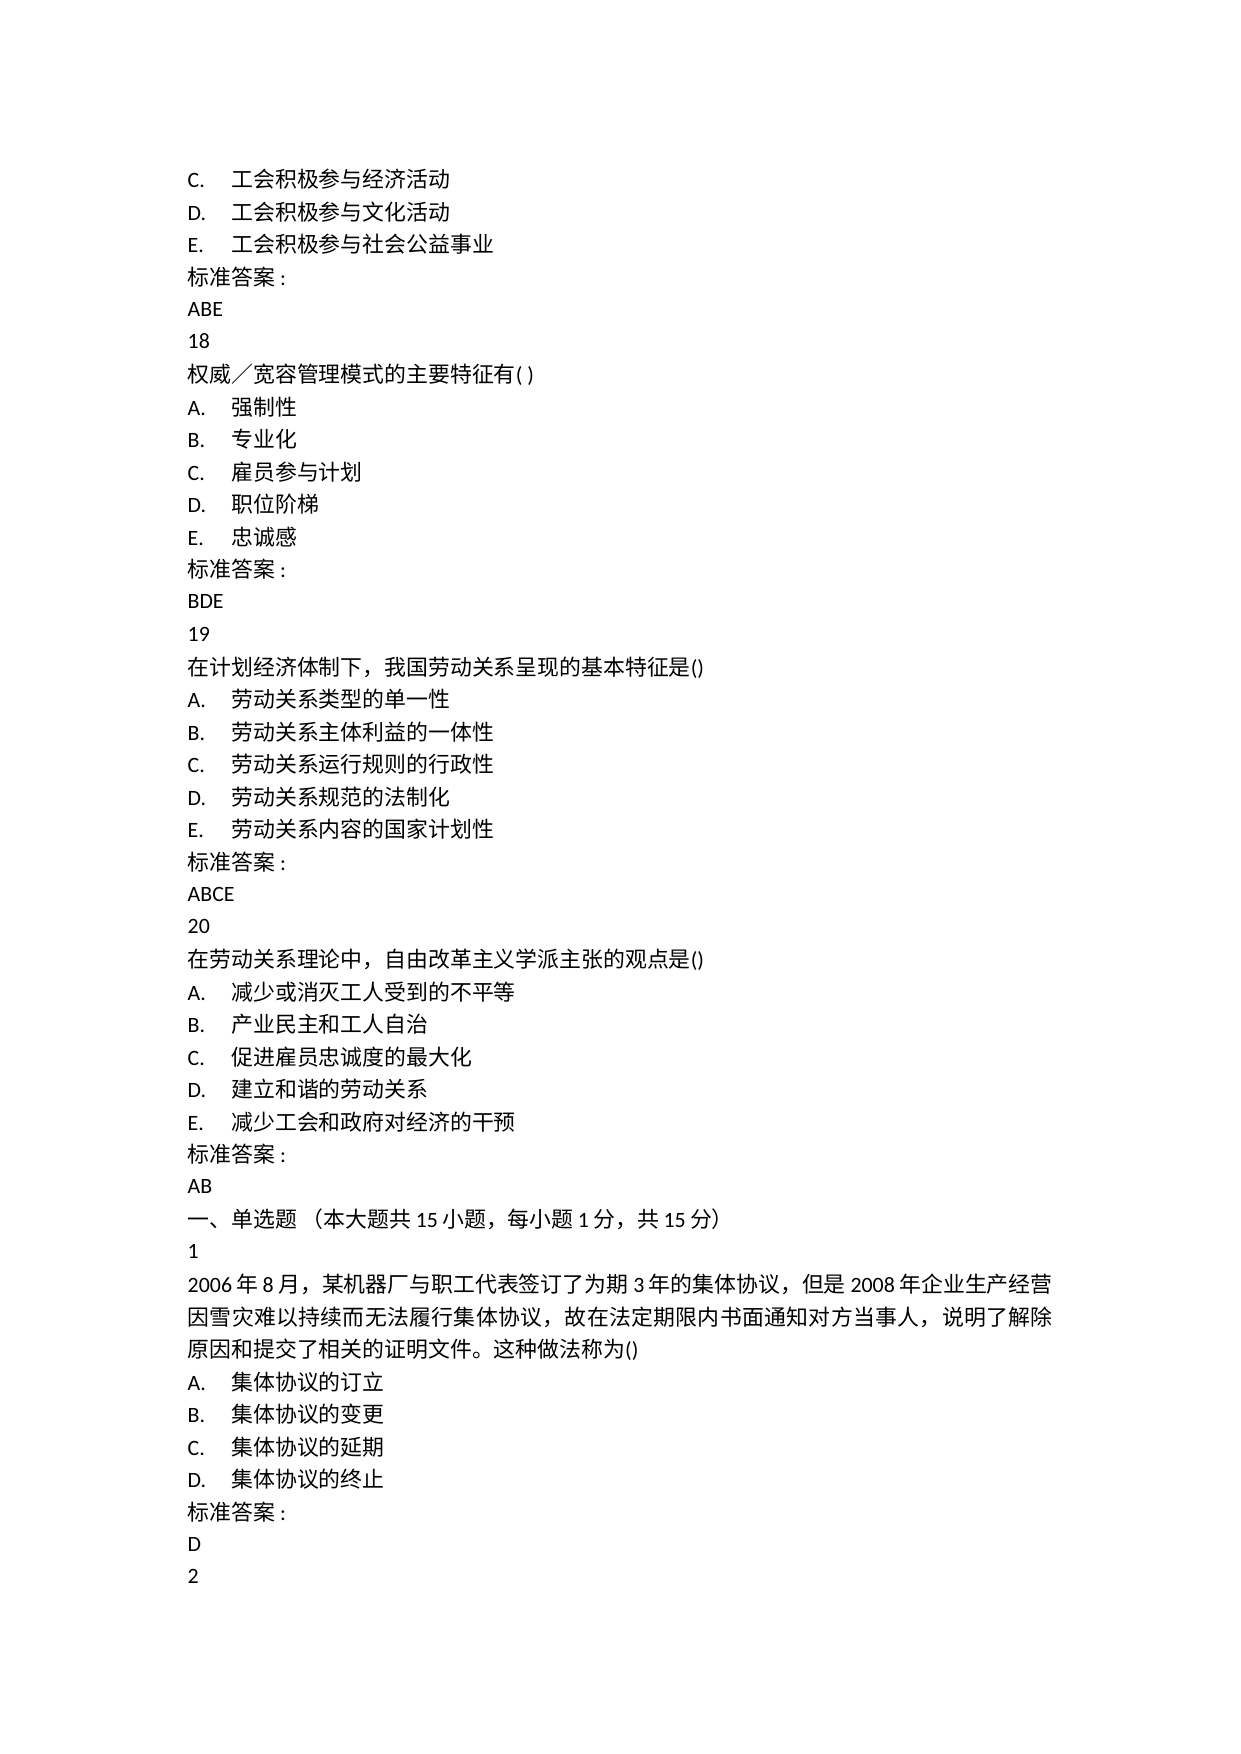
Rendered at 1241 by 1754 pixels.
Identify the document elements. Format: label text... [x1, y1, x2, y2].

text B. 集体协议的变更 [187, 1397, 1053, 1429]
text 19 [187, 617, 1053, 649]
text D. 集体协议的终止 [187, 1462, 1053, 1494]
text 一、单选题 （本大题共15小题，每小题1分，共15分） [187, 1202, 1053, 1234]
text C. 雇员参与计划 [187, 454, 1053, 487]
text 标准答案 : [187, 259, 1053, 292]
text A. 集体协议的订立 [187, 1364, 1053, 1397]
text 标准答案 : [187, 1494, 1053, 1527]
text D. 职位阶梯 [187, 487, 1053, 519]
text E. 忠诚感 [187, 519, 1053, 552]
text A. 减少或消灭工人受到的不平等 [187, 974, 1053, 1007]
text E. 工会积极参与社会公益事业 [187, 227, 1053, 259]
text BDE [187, 584, 1053, 617]
text C. 工会积极参与经济活动 [187, 162, 1053, 194]
text D. 工会积极参与文化活动 [187, 194, 1053, 227]
text ABE [187, 292, 1053, 324]
text D [187, 1527, 1053, 1559]
text 在计划经济体制下，我国劳动关系呈现的基本特征是() [187, 649, 1053, 682]
text 2006年8月，某机器厂与职工代表签订了为期3年的集体协议，但是2008年企业生产经营因雪灾难以持续而无法履行集体协议，故在法定期限内书面通知对方当事人，说明了解除原因和提交了相关的证明文件。这种做法称为() [187, 1267, 1053, 1364]
text E. 减少工会和政府对经济的干预 [187, 1104, 1053, 1137]
text 1 [187, 1234, 1053, 1267]
text B. 专业化 [187, 422, 1053, 454]
text ABCE [187, 877, 1053, 909]
text 权威／宽容管理模式的主要特征有( ) [187, 357, 1053, 389]
text 2 [187, 1559, 1053, 1592]
text 标准答案 : [187, 844, 1053, 877]
text C. 集体协议的延期 [187, 1429, 1053, 1462]
text 18 [187, 324, 1053, 357]
text D. 建立和谐的劳动关系 [187, 1072, 1053, 1104]
text D. 劳动关系规范的法制化 [187, 779, 1053, 812]
text E. 劳动关系内容的国家计划性 [187, 812, 1053, 844]
text B. 劳动关系主体利益的一体性 [187, 714, 1053, 747]
text 标准答案 : [187, 1137, 1053, 1169]
text B. 产业民主和工人自治 [187, 1007, 1053, 1039]
text A. 强制性 [187, 389, 1053, 422]
text AB [187, 1169, 1053, 1202]
text 在劳动关系理论中，自由改革主义学派主张的观点是() [187, 942, 1053, 974]
text 20 [187, 909, 1053, 942]
text C. 劳动关系运行规则的行政性 [187, 747, 1053, 779]
text C. 促进雇员忠诚度的最大化 [187, 1039, 1053, 1072]
text 标准答案 : [187, 552, 1053, 584]
text A. 劳动关系类型的单一性 [187, 682, 1053, 714]
